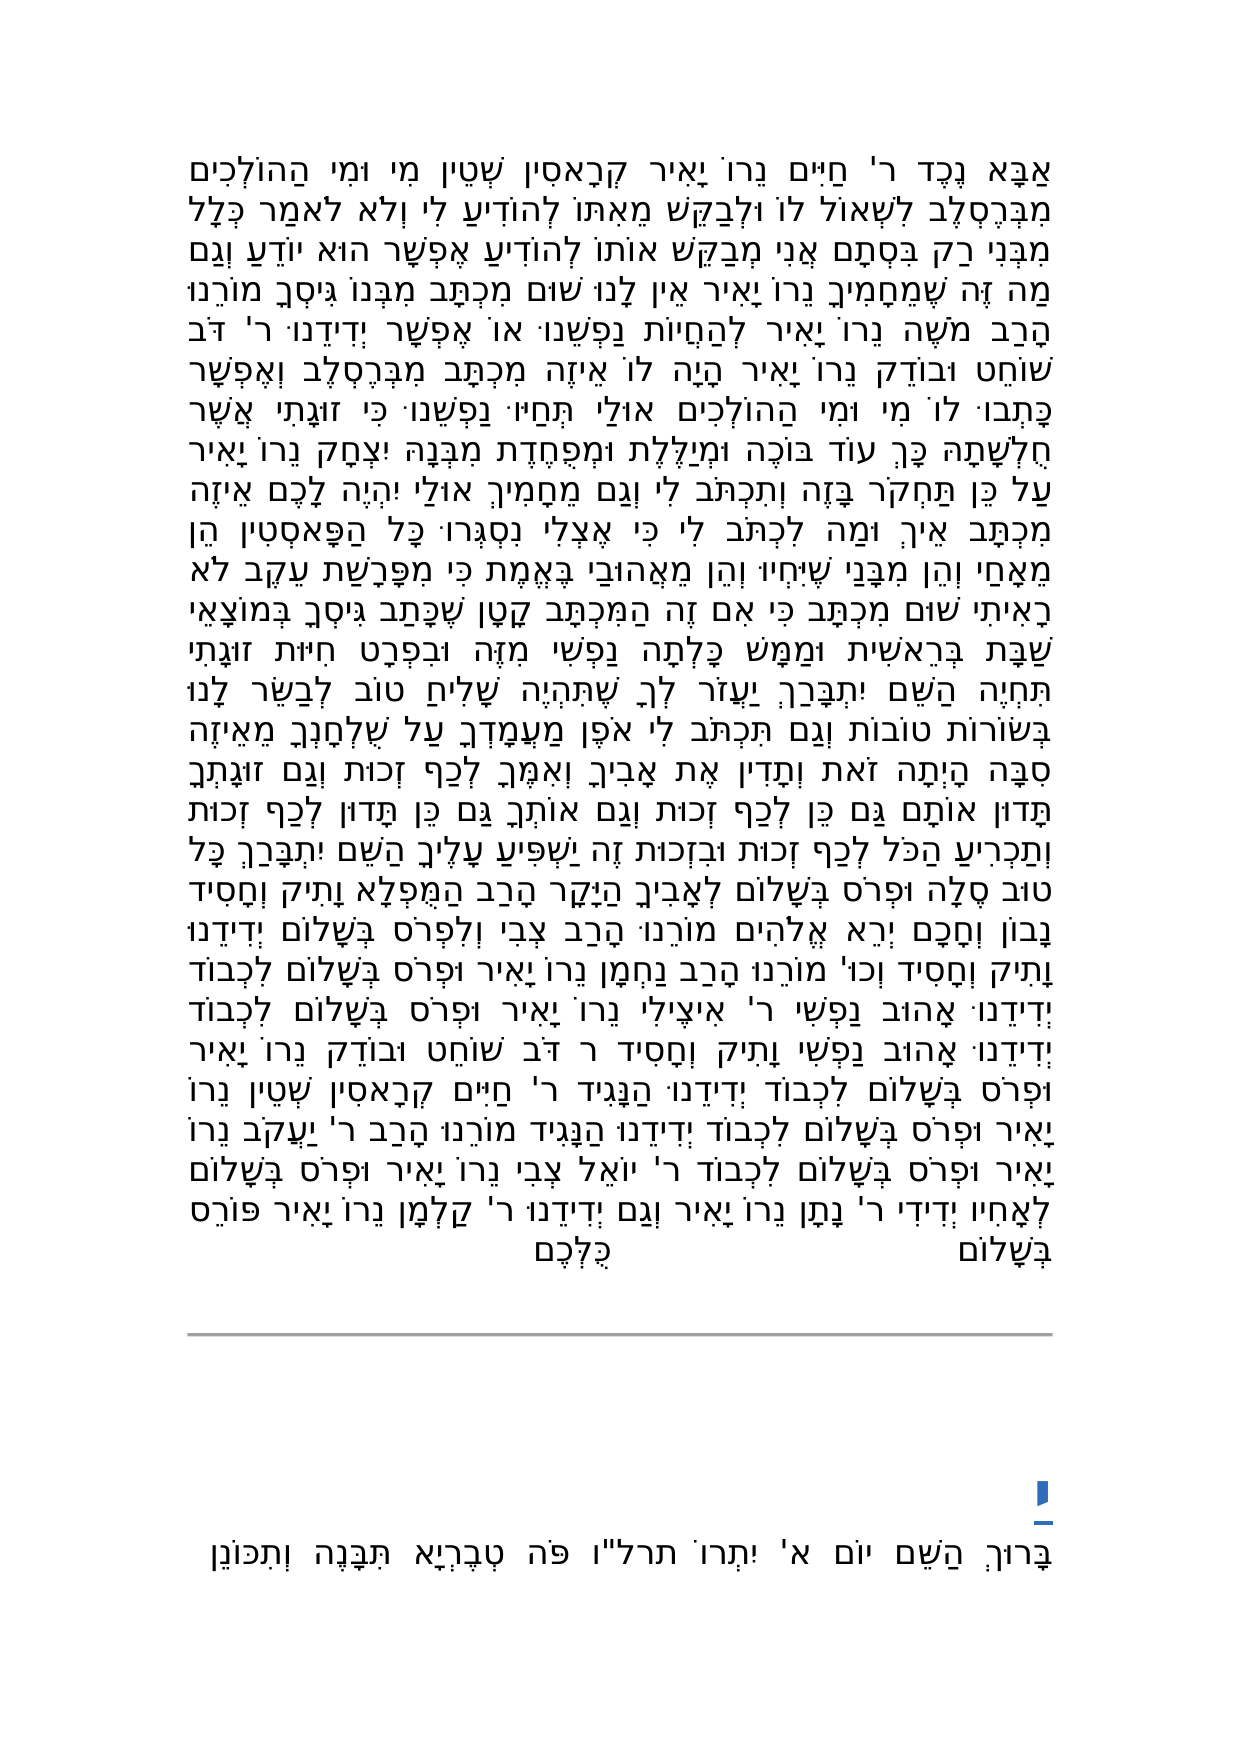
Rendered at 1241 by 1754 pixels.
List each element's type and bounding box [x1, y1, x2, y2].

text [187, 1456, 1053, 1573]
text [187, 150, 1053, 1299]
